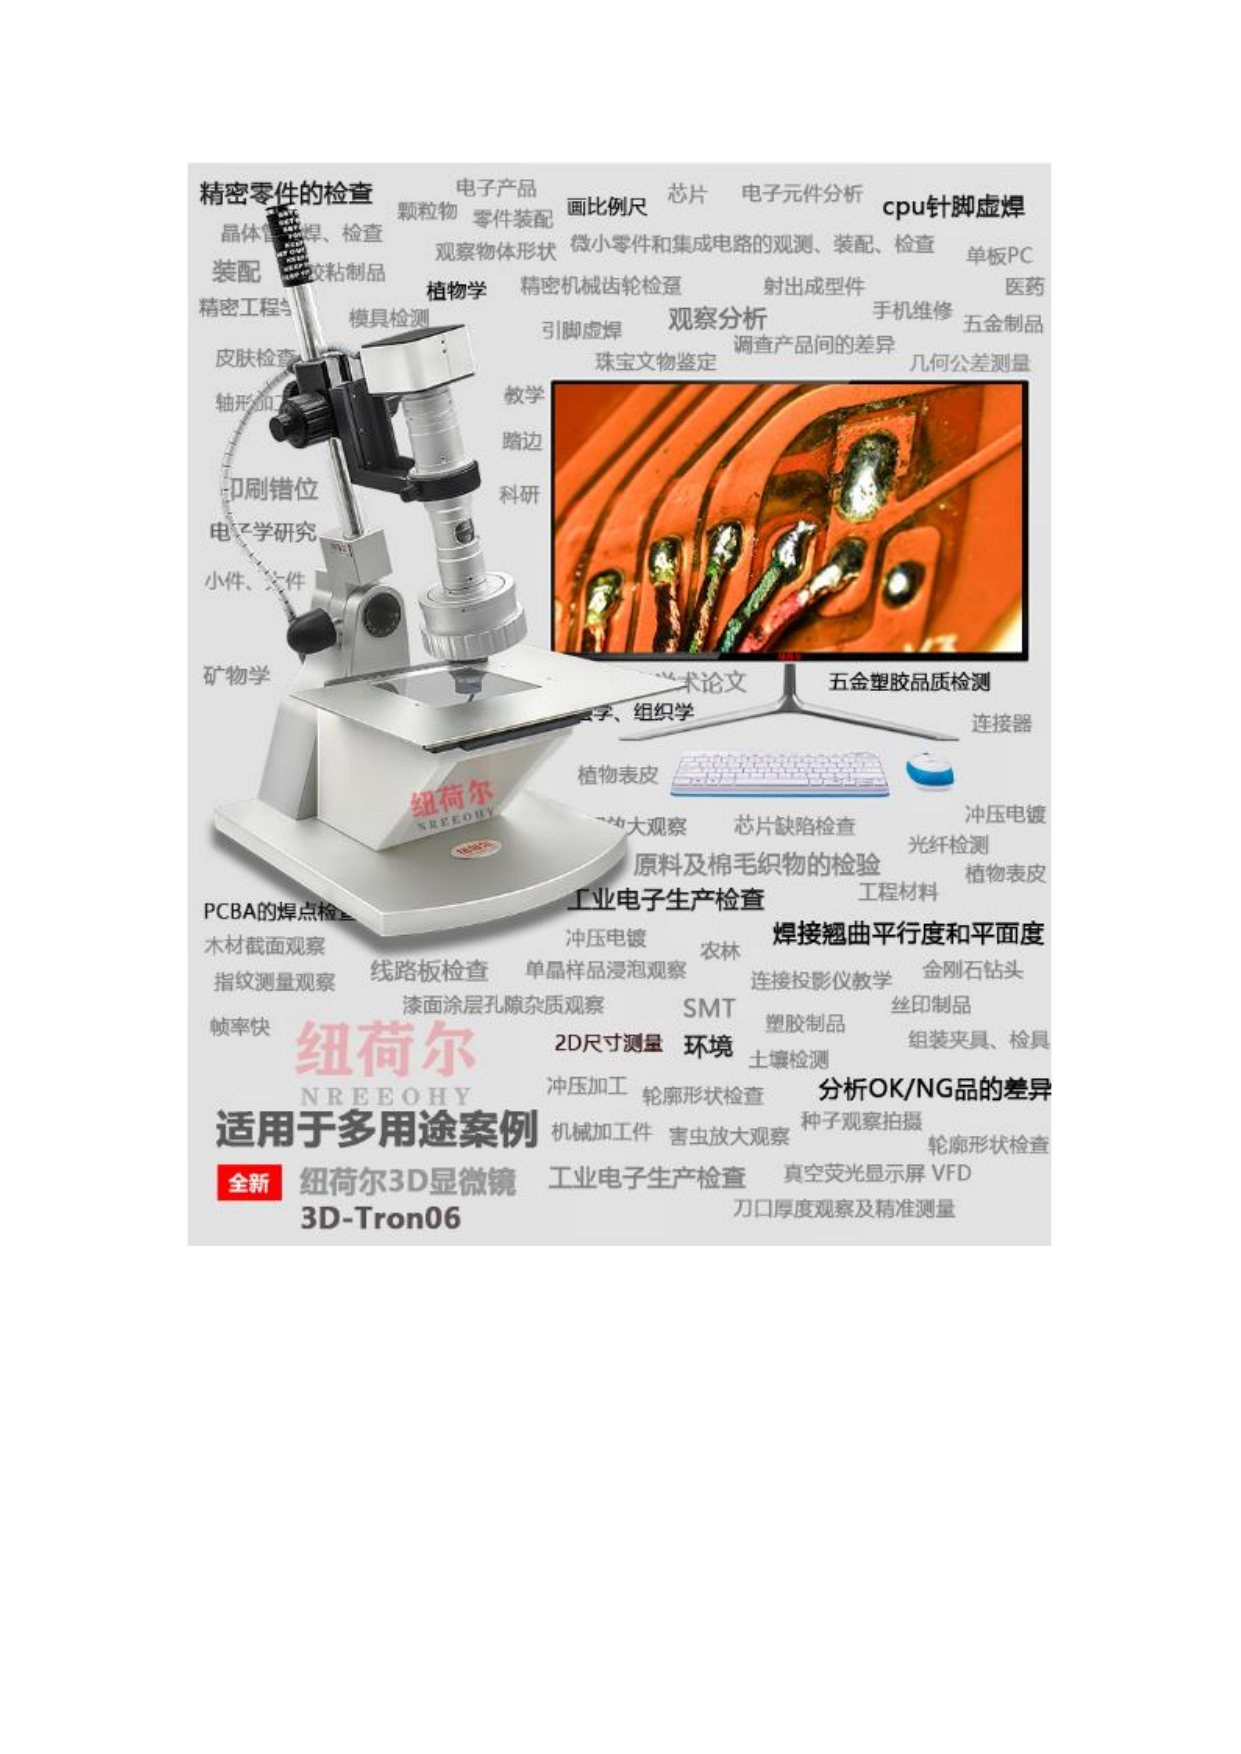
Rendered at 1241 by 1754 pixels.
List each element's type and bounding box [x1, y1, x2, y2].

picture [187, 162, 1052, 1246]
